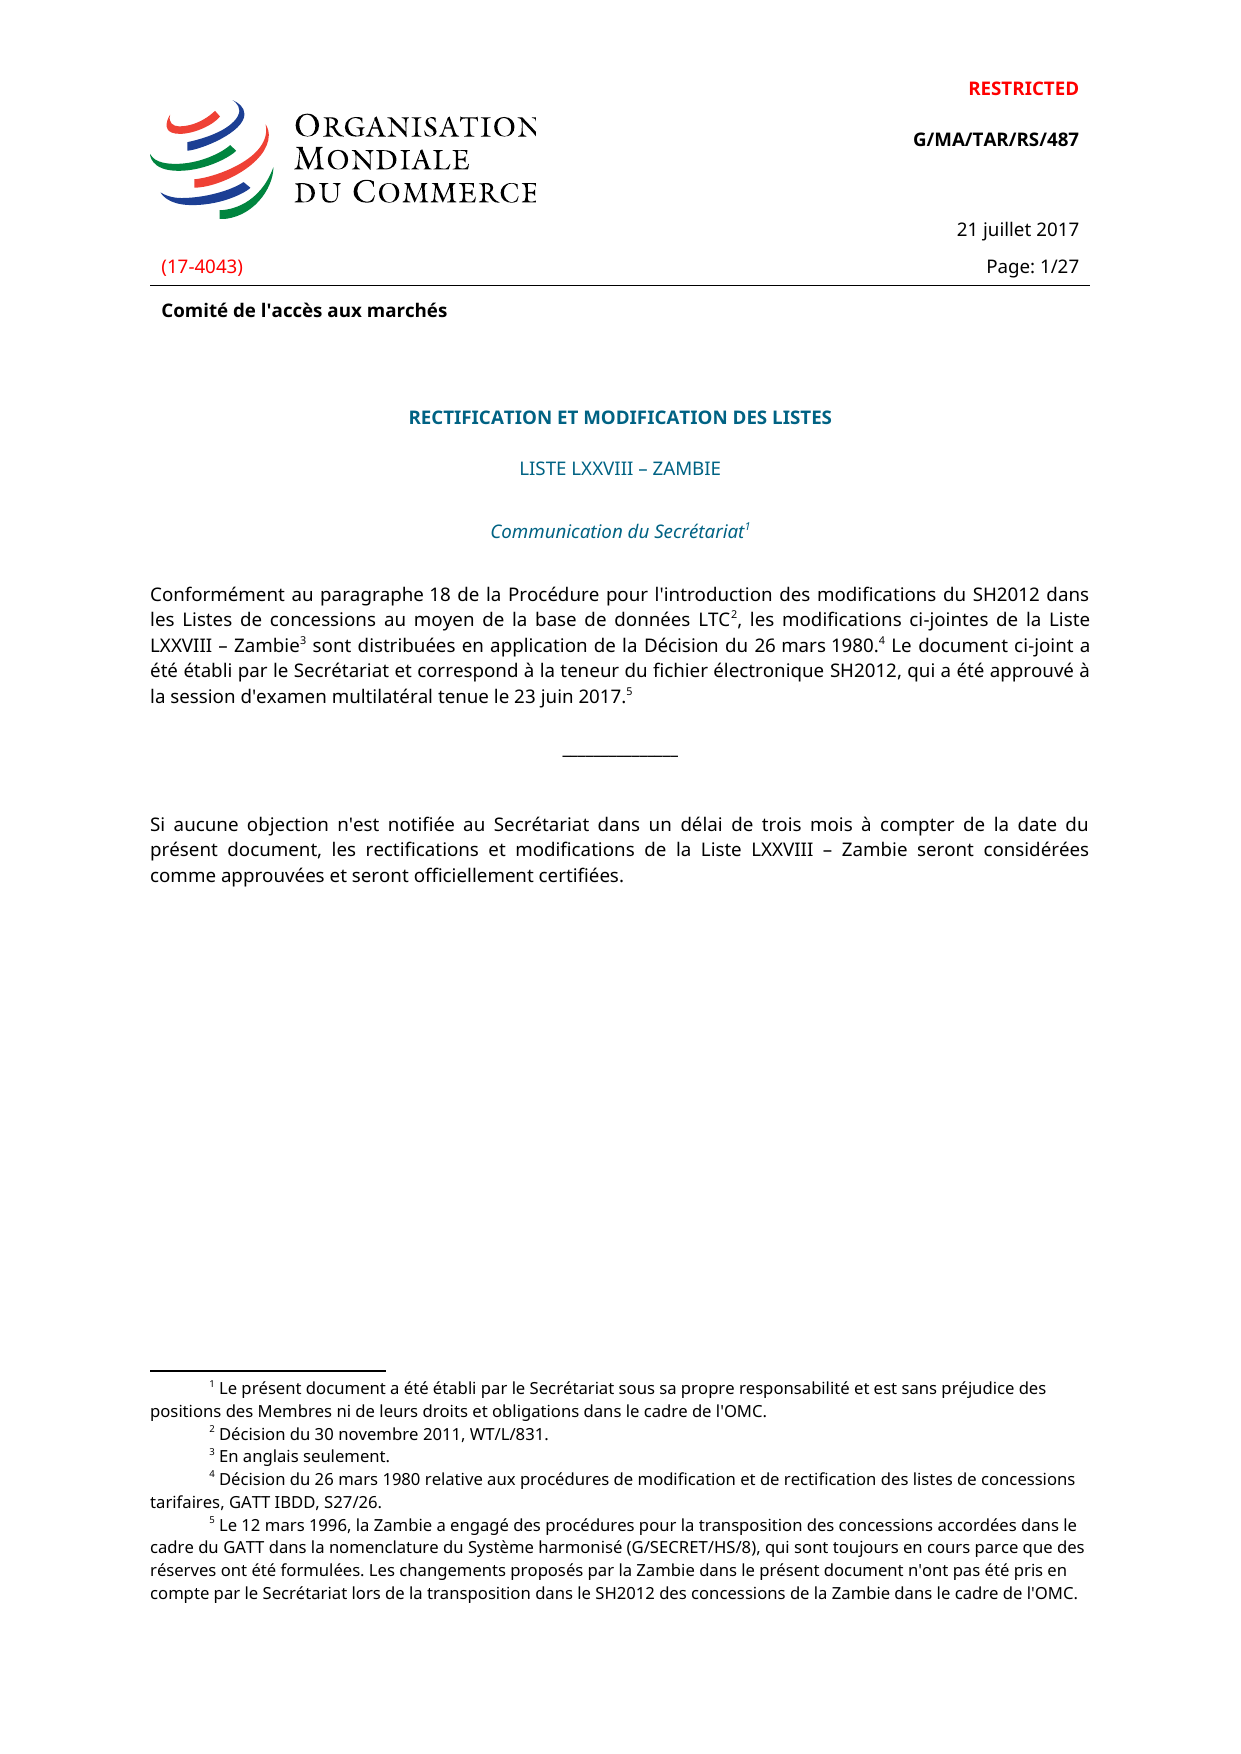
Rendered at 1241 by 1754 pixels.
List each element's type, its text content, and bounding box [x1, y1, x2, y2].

title Communication du Secrétariat [150, 518, 1090, 544]
text Si aucune objection n'est notifiée au Secrétariat dans un délai de trois mois à compter de la date du présent document, les rectifications et modifications de la Liste LXXVIII – Zambie seront considérées comme approuvées et seront officiellement certifiées. [150, 811, 1090, 887]
title RECTIFICATION ET MODIFICATION DES LISTES [150, 405, 1090, 430]
text Conformément au paragraphe 18 de la Procédure pour l'introduction des modifications du SH2012 dans les Listes de concessions au moyen de la base de données LTC, les modifications ci-jointes de la Liste LXXVIII – Zambie sont distribuées en application de la Décision du 26 mars 1980. Le document ci-joint a été établi par le Secrétariat et correspond à la teneur du fichier électronique SH2012, qui a été approuvé à la session d'examen multilatéral tenue le 23 juin 2017. [150, 581, 1090, 709]
text _______________ [150, 734, 1090, 760]
title LISTE lxxviii – zambie [150, 455, 1090, 481]
